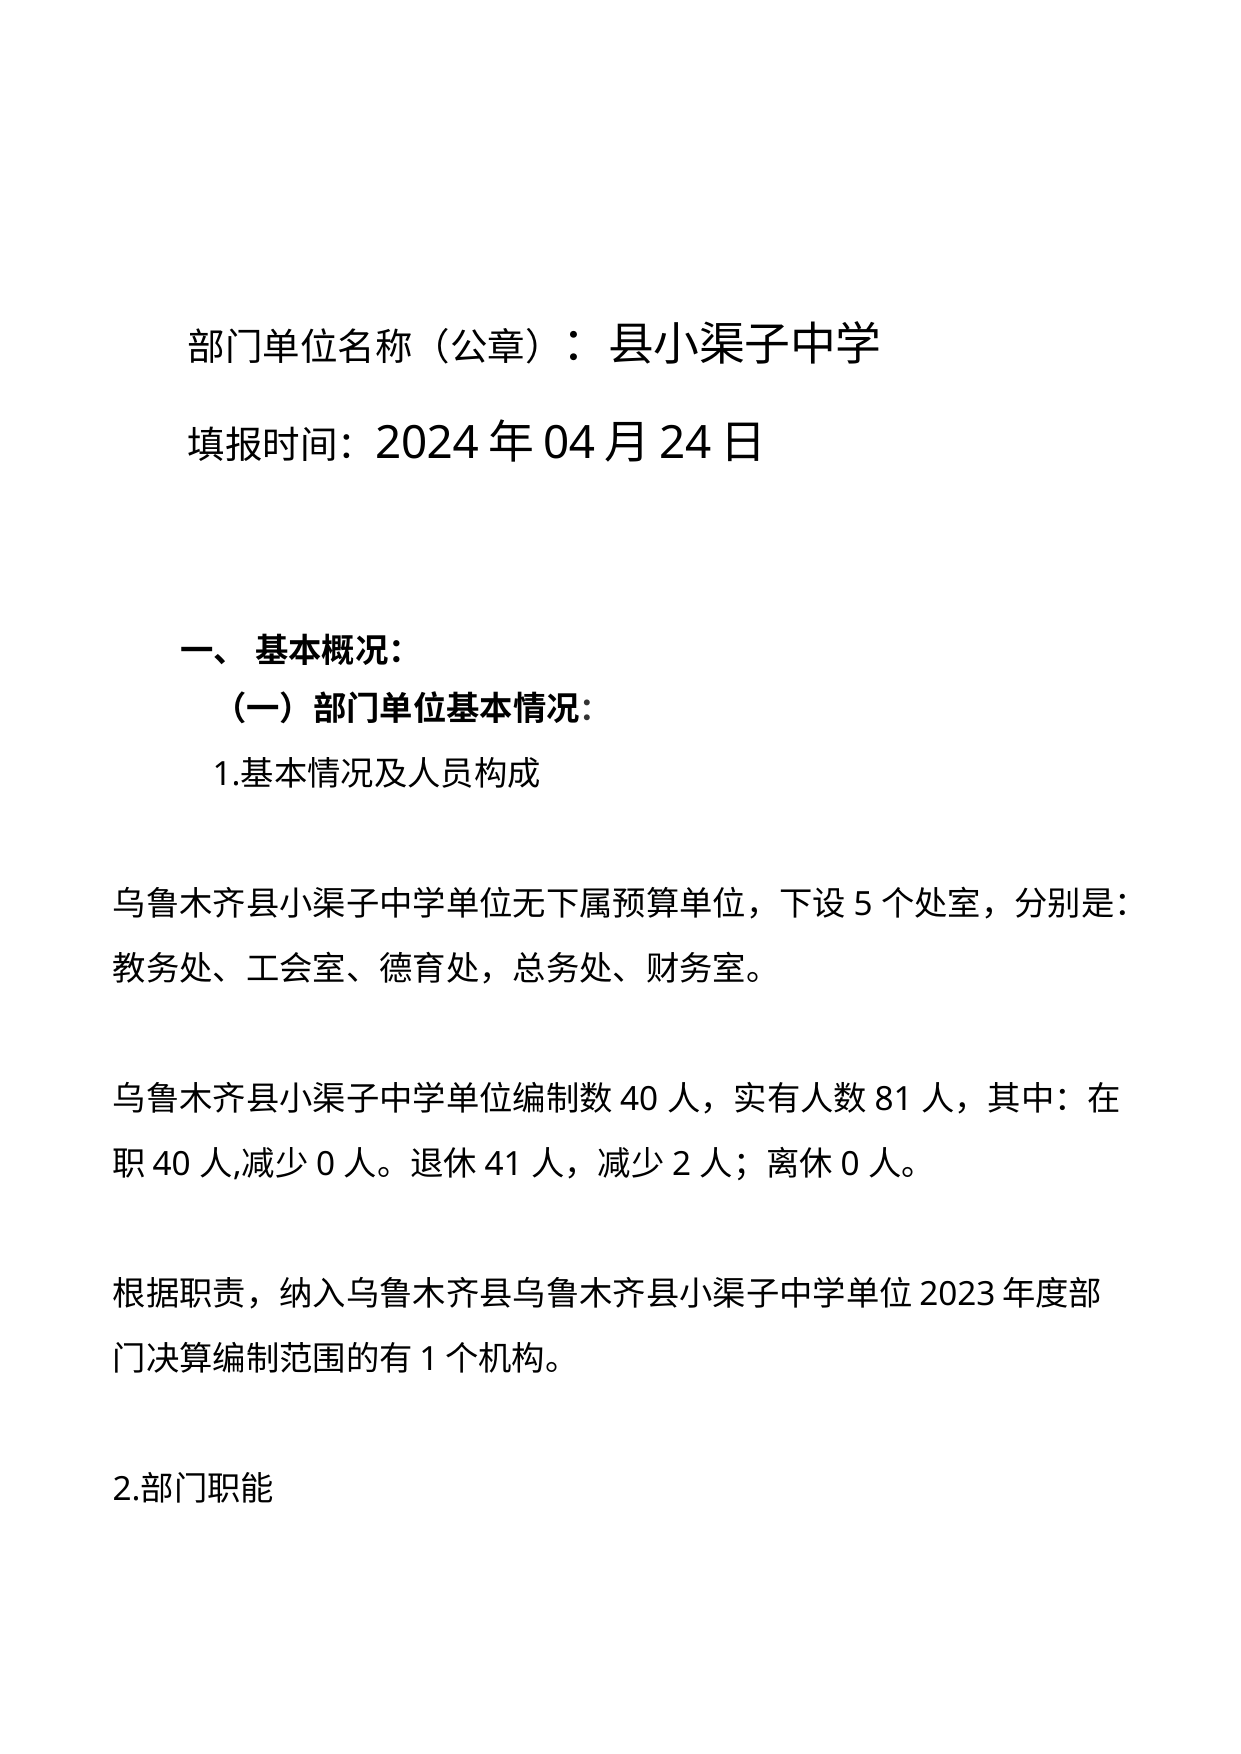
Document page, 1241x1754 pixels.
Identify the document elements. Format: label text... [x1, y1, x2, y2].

text （一）部门单位基本情况： [112, 673, 1128, 738]
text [112, 738, 1128, 1518]
text 部门单位名称（公章）：县小渠子中学 [112, 292, 1128, 389]
text 填报时间：2024年04月24日 [112, 389, 1128, 487]
list 基本概况： [180, 617, 1128, 673]
